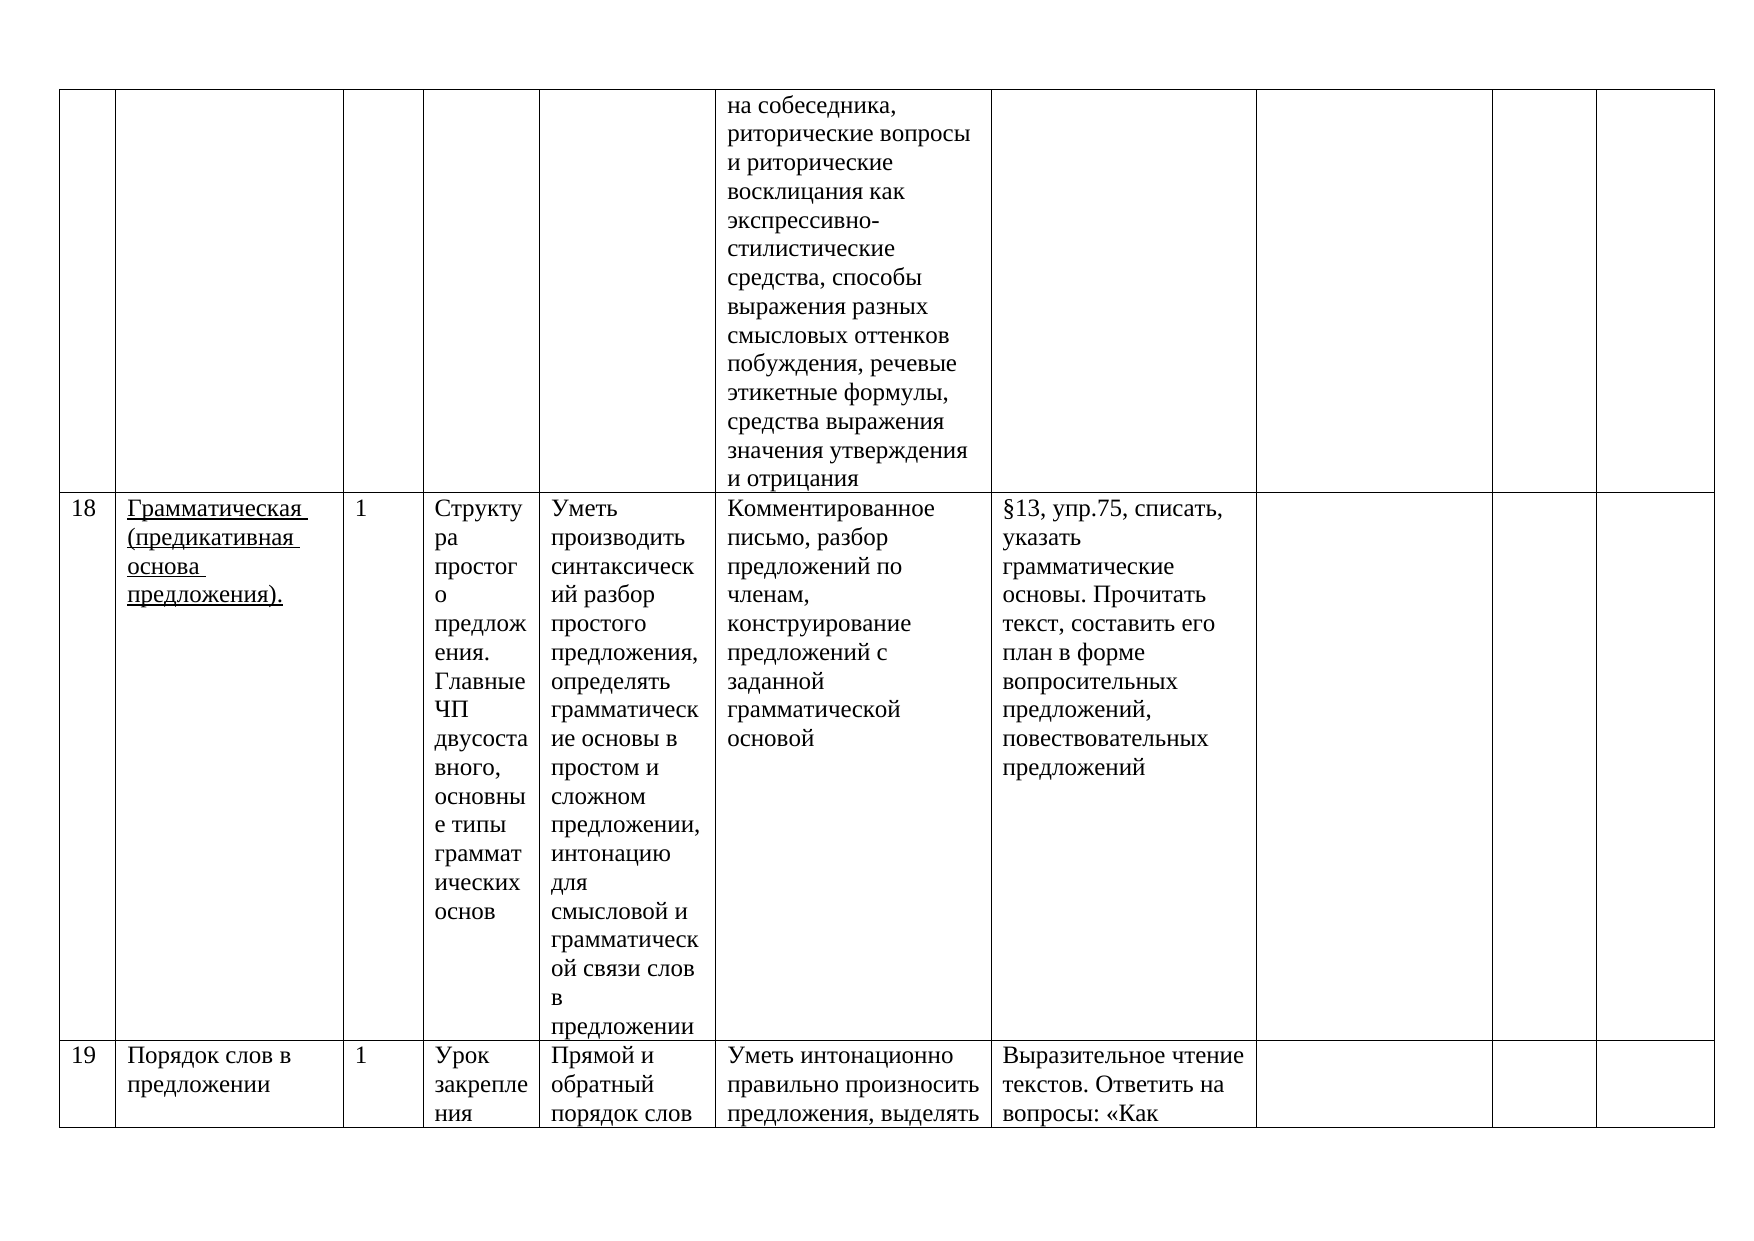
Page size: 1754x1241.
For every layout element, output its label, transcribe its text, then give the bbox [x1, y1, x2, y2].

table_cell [116, 90, 343, 492]
table_cell [1597, 1041, 1714, 1127]
table_cell §13, упр.75, списать, указать грамматические основы. Прочитать текст, составить его план в форме вопросительных предложений, повествовательных предложений [992, 493, 1256, 1039]
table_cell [992, 90, 1256, 492]
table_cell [1257, 90, 1492, 492]
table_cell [540, 1041, 715, 1127]
table_cell [1597, 90, 1714, 492]
table_cell 1 [344, 493, 423, 1039]
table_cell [116, 1041, 343, 1127]
table_cell [1493, 1041, 1596, 1127]
table_cell 19 [60, 1041, 115, 1127]
table_cell [1257, 1041, 1492, 1127]
table_cell [1257, 493, 1492, 1039]
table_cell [716, 1041, 991, 1127]
table_cell Грамматическая (предикативная основа предложения). [116, 493, 343, 1039]
table_cell 1 [344, 1041, 423, 1127]
table_cell 18 [60, 493, 115, 1039]
table_cell 17 [60, 90, 115, 492]
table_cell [992, 1041, 1256, 1127]
table_cell 1 [344, 90, 423, 492]
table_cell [716, 90, 991, 492]
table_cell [540, 90, 715, 492]
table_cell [424, 1041, 539, 1127]
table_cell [424, 90, 539, 492]
table_cell [1493, 90, 1596, 492]
table_cell [1597, 493, 1714, 1039]
table_cell Структура простого предложения. Главные ЧП двусоставного, основные типы грамматических основ [424, 493, 539, 1039]
table_cell Уметь производить синтаксический разбор простого предложения, определять грамматические основы в простом и сложном предложении, интонацию для смысловой и грамматической связи слов в предложении [540, 493, 715, 1039]
table_cell [1493, 493, 1596, 1039]
table_cell Комментированное письмо, разбор предложений по членам, конструирование предложений с заданной грамматической основой [716, 493, 991, 1039]
